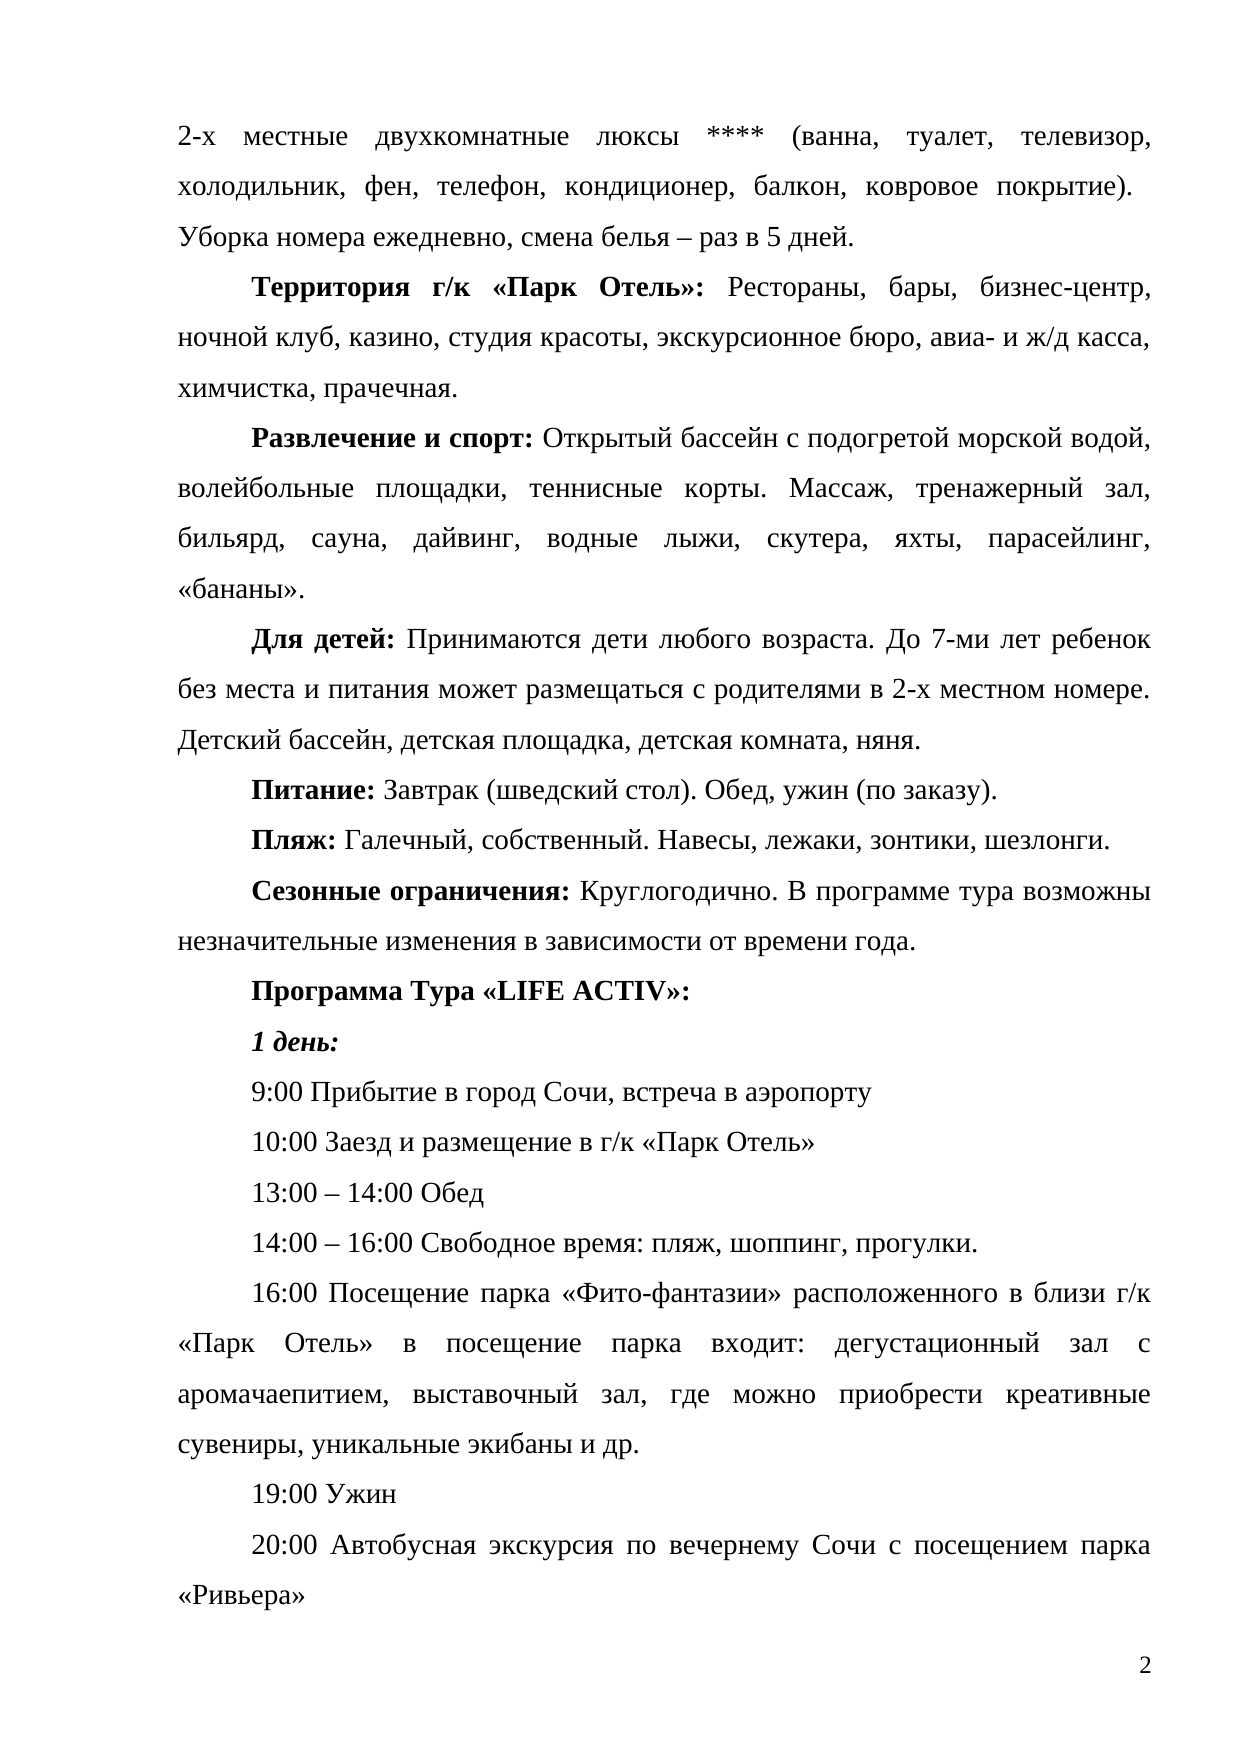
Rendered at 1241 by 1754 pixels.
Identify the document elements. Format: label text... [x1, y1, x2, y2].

text 16:00 Посещение парка «Фито-фантазии» расположенного в близи г/к «Парк Отель» в посещение парка входит: дегустационный зал с аромачаепитием, выставочный зал, где можно приобрести креативные сувениры, уникальные экибаны и др. [177, 1275, 1152, 1460]
text 19:00 Ужин [177, 1477, 1152, 1510]
text 10:00 Заезд и размещение в г/к «Парк Отель» [177, 1124, 1152, 1158]
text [177, 118, 1152, 252]
text Развлечение и спорт: Открытый бассейн с подогретой морской водой, волейбольные площадки, теннисные корты. Массаж, тренажерный зал, бильярд, сауна, дайвинг, водные лыжи, скутера, яхты, парасейлинг, «бананы». [177, 420, 1152, 604]
text Сезонные ограничения: Круглогодично. В программе тура возможны незначительные изменения в зависимости от времени года. [177, 873, 1152, 957]
text 1 день: [177, 1024, 1152, 1057]
text Территория г/к «Парк Отель»: Рестораны, бары, бизнес-центр, ночной клуб, казино, студия красоты, экскурсионное бюро, авиа- и ж/д касса, химчистка, прачечная. [177, 269, 1152, 403]
text 13:00 – 14:00 Обед [177, 1175, 1152, 1208]
text Программа Тура «LIFE ACTIV»: [177, 973, 1152, 1007]
text 14:00 – 16:00 Свободное время: пляж, шоппинг, прогулки. [177, 1225, 1152, 1258]
text Для детей: Принимаются дети любого возраста. До 7-ми лет ребенок без места и питания может размещаться с родителями в 2-х местном номере. Детский бассейн, детская площадка, детская комната, няня. [177, 621, 1152, 755]
text Пляж: Галечный, собственный. Навесы, лежаки, зонтики, шезлонги. [177, 822, 1152, 856]
text Питание: Завтрак (шведский стол). Обед, ужин (по заказу). [177, 772, 1152, 806]
text 20:00 Автобусная экскурсия по вечернему Сочи с посещением парка «Ривьера» [177, 1527, 1152, 1611]
text 9:00 Прибытие в город Сочи, встреча в аэропорту [177, 1074, 1152, 1108]
